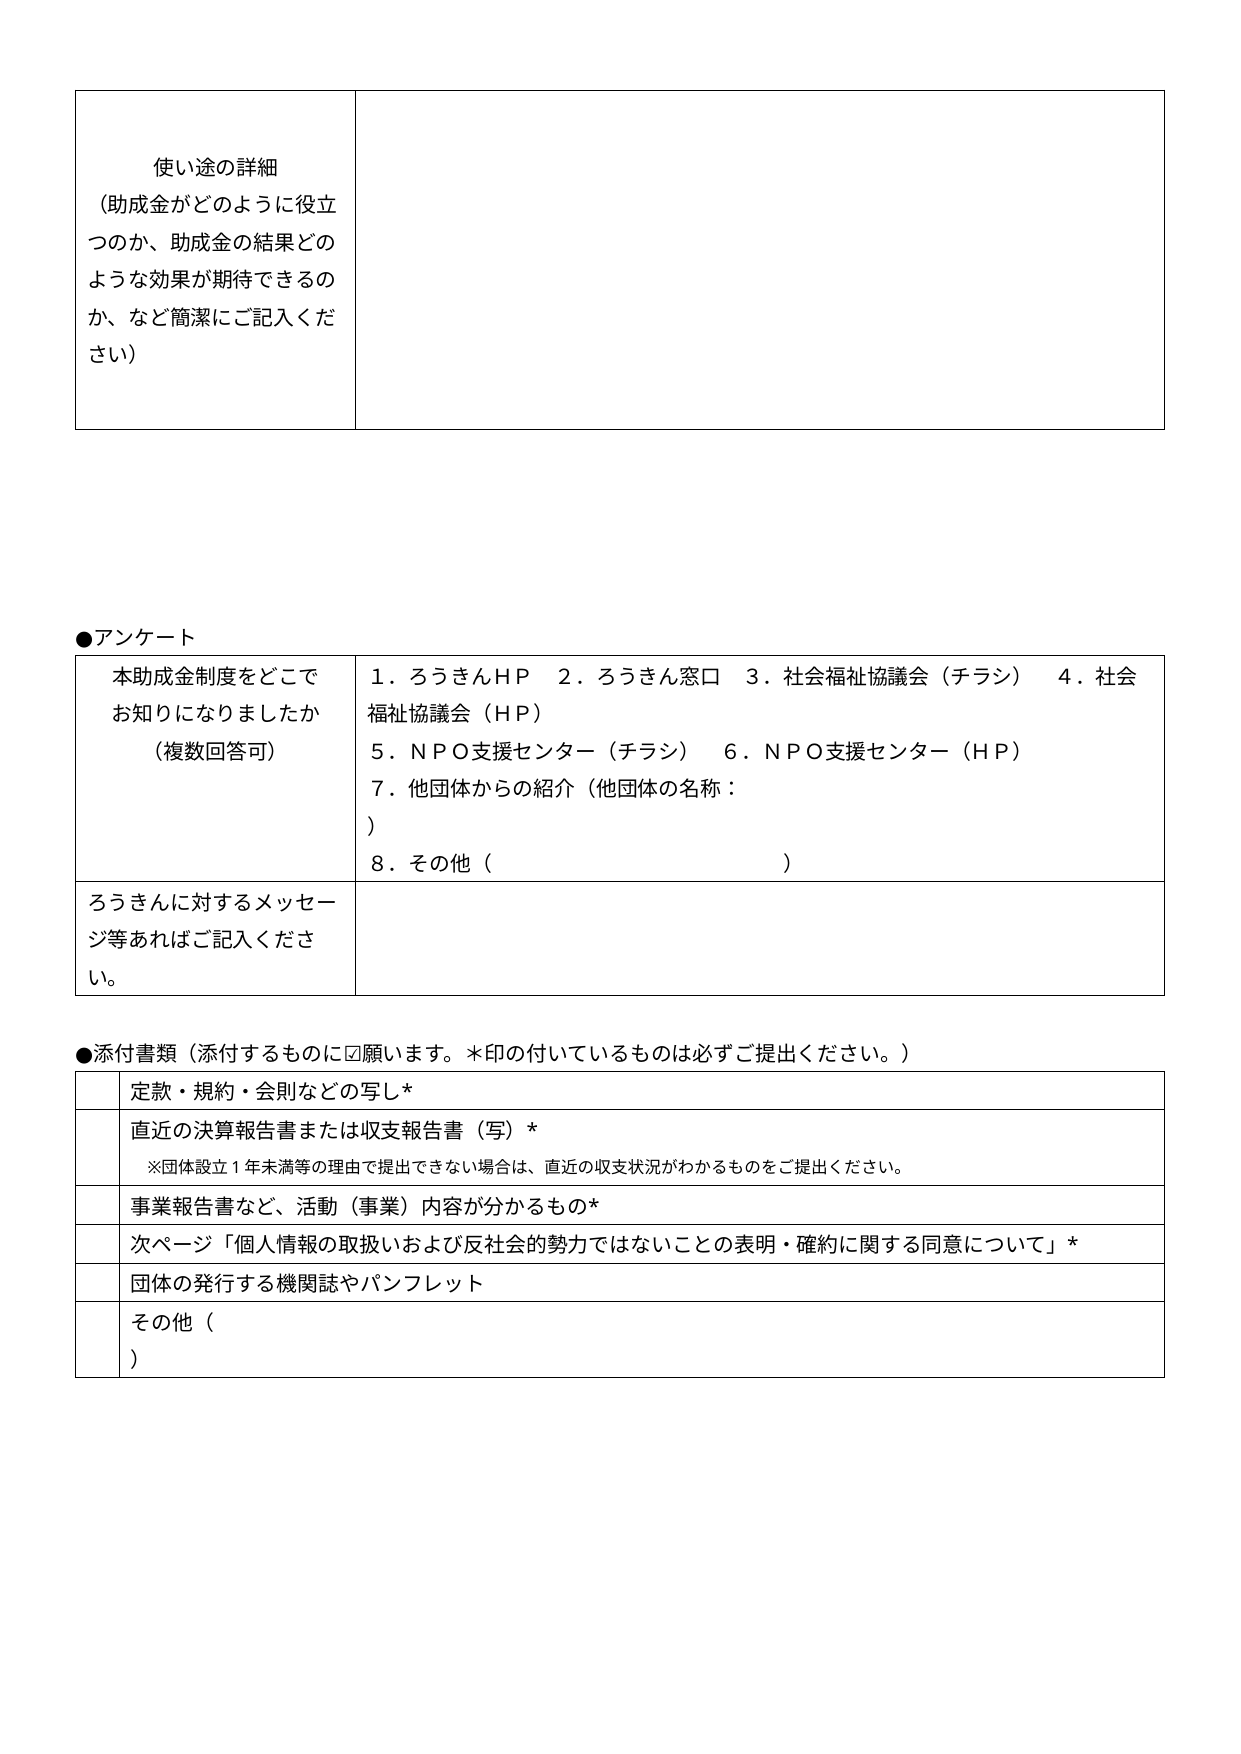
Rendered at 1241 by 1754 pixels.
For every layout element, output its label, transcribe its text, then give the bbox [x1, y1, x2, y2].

table_cell [76, 1110, 119, 1185]
table_header １．ろうきんＨＰ ２．ろうきん窓口 ３．社会福祉協議会（チラシ） ４．社会福祉協議会（ＨＰ） ５．ＮＰＯ支援センター（チラシ） ６．ＮＰＯ支援センター（ＨＰ） ７．他団体からの紹介（他団体の名称： ） ８．その他（ ） [356, 656, 1164, 881]
table_cell 次ページ「個人情報の取扱いおよび反社会的勢力ではないことの表明・確約に関する同意について」* [120, 1225, 1164, 1262]
table_cell 団体の発行する機関誌やパンフレット [120, 1264, 1164, 1301]
table_cell [356, 91, 1164, 429]
table_cell ろうきんに対するメッセージ等あればご記入ください。 [76, 882, 355, 995]
text ●添付書類（添付するものに☑願います。＊印の付いているものは必ずご提出ください。） [75, 1033, 1165, 1071]
table_cell その他（ ） [120, 1302, 1164, 1377]
table_cell 事業報告書など、活動（事業）内容が分かるもの* [120, 1186, 1164, 1224]
table_cell 直近の決算報告書または収支報告書（写）* ※団体設立1年未満等の理由で提出できない場合は、直近の収支状況がわかるものをご提出ください。 [120, 1110, 1164, 1185]
table_header 本助成金制度をどこで お知りになりましたか （複数回答可） [76, 656, 355, 881]
text ●アンケート [75, 618, 1165, 655]
table_cell [356, 882, 1164, 995]
table_header 定款・規約・会則などの写し* [120, 1072, 1164, 1109]
table_header [76, 1072, 119, 1109]
table_cell 使い途の詳細 （助成金がどのように役立つのか、助成金の結果どのような効果が期待できるのか、など簡潔にご記入ください） [76, 91, 355, 429]
table_cell [76, 1302, 119, 1377]
table_cell [76, 1225, 119, 1262]
table_cell [76, 1186, 119, 1224]
table_cell [76, 1264, 119, 1301]
